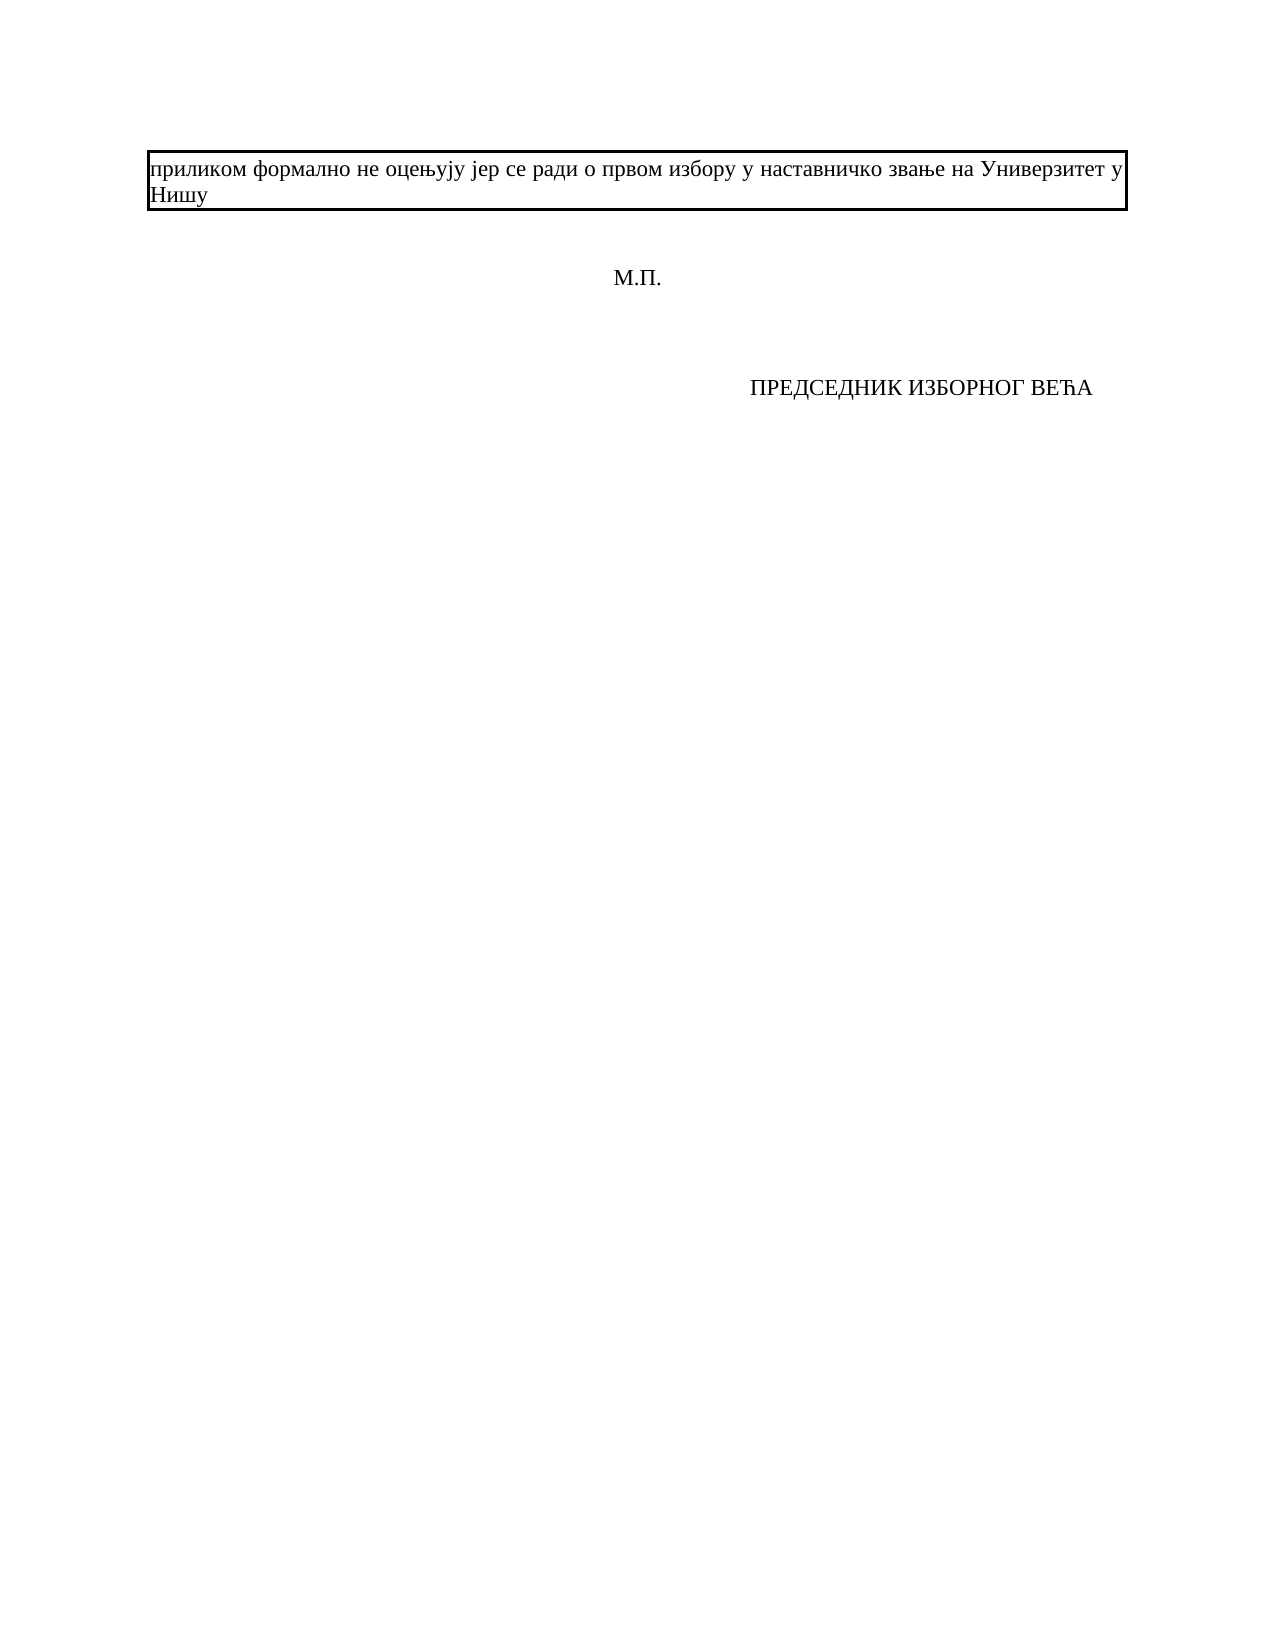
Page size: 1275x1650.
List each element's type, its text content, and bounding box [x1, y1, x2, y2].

text ПРЕДСЕДНИК ИЗБОРНОГ ВЕЋА [675, 374, 1125, 400]
text М.П. [150, 264, 1125, 290]
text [150, 153, 1125, 208]
